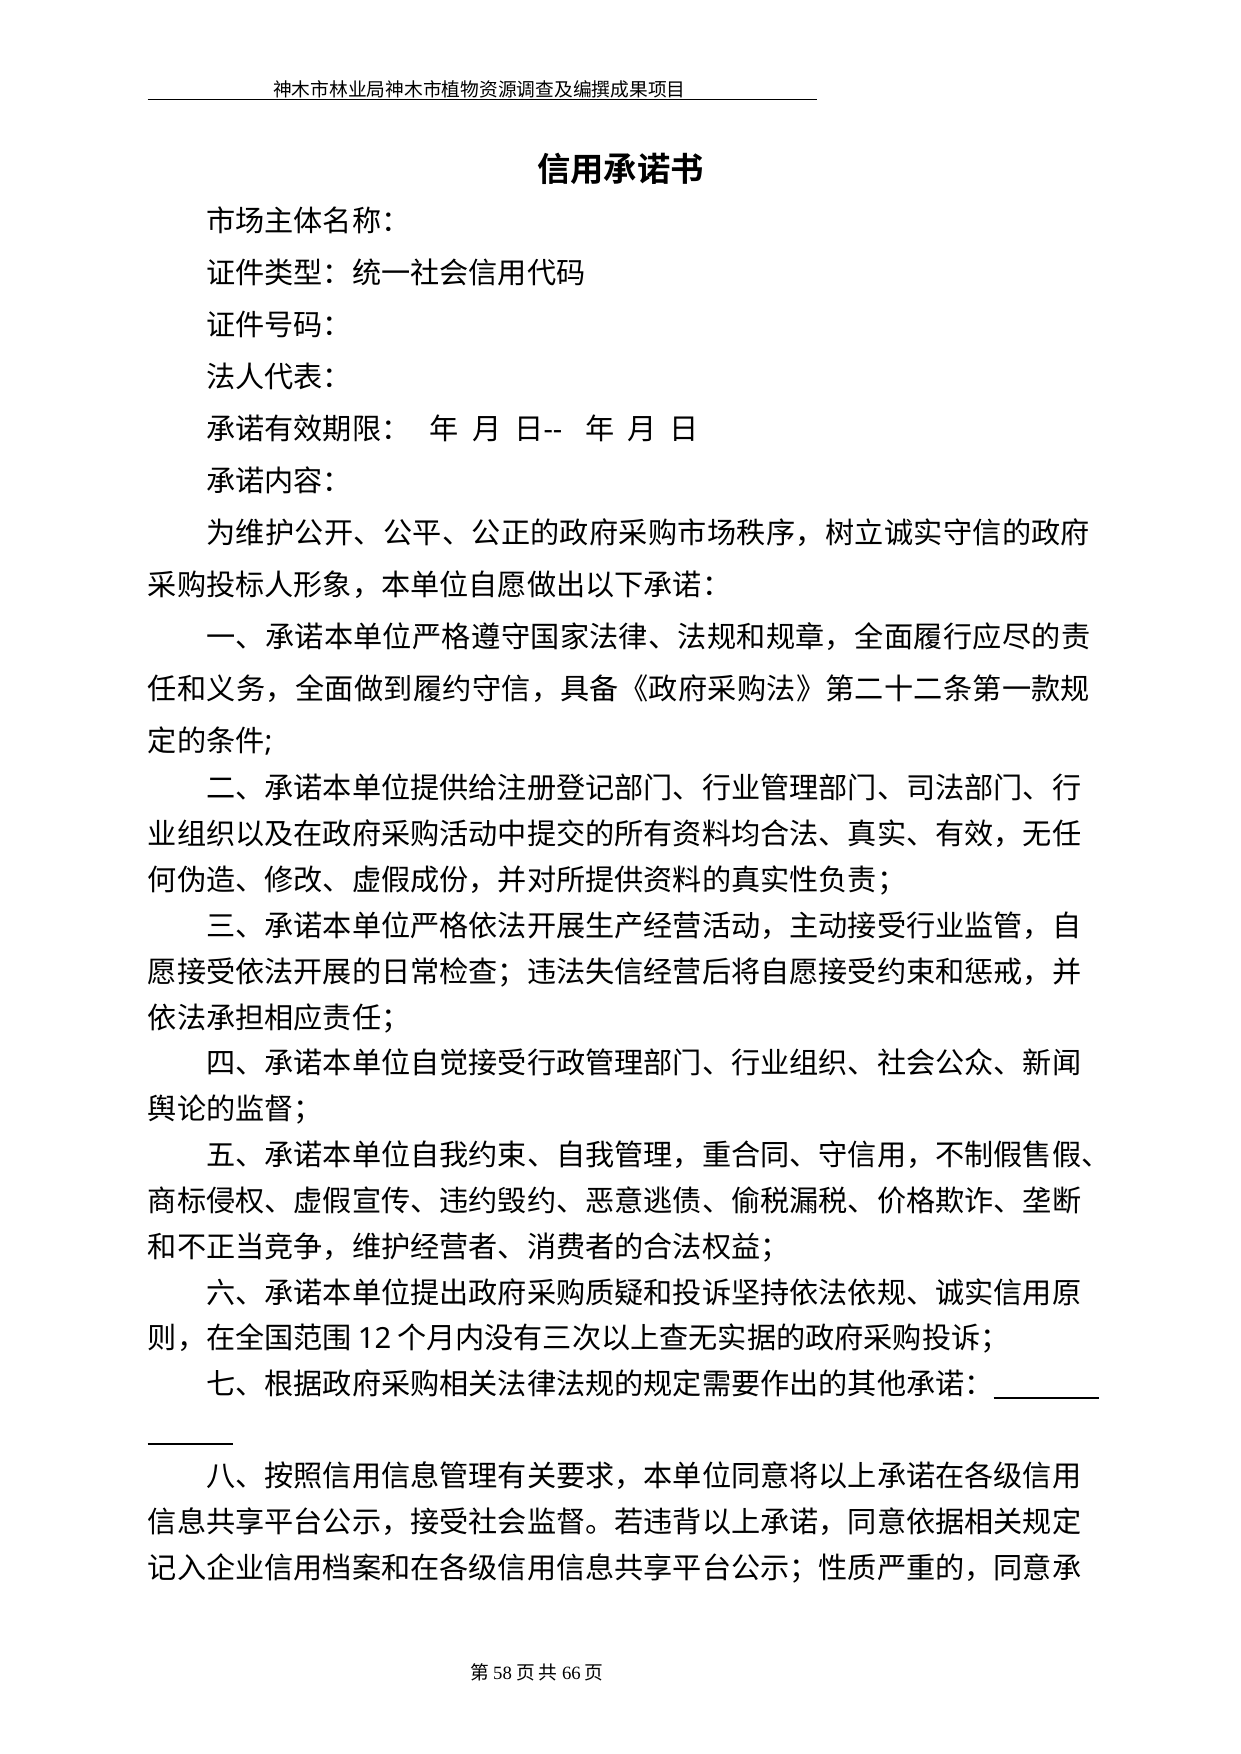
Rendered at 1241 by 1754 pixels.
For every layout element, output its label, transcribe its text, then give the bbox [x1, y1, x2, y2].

text 五、承诺本单位自我约束、自我管理，重合同、守信用，不制假售假、商标侵权、虚假宣传、违约毁约、恶意逃债、偷税漏税、价格欺诈、垄断和不正当竞争，维护经营者、消费者的合法权益； [148, 1129, 1093, 1266]
text 二、承诺本单位提供给注册登记部门、行业管理部门、司法部门、行业组织以及在政府采购活动中提交的所有资料均合法、真实、有效，无任何伪造、修改、虚假成份，并对所提供资料的真实性负责； [148, 762, 1093, 900]
text 七、根据政府采购相关法律法规的规定需要作出的其他承诺： [148, 1358, 1093, 1450]
text 三、承诺本单位严格依法开展生产经营活动，主动接受行业监管，自愿接受依法开展的日常检查；违法失信经营后将自愿接受约束和惩戒，并依法承担相应责任； [148, 900, 1093, 1037]
text 市场主体名称： [148, 189, 1093, 241]
text 四、承诺本单位自觉接受行政管理部门、行业组织、社会公众、新闻舆论的监督； [148, 1037, 1093, 1129]
text 法人代表： [148, 346, 1093, 398]
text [148, 1450, 1093, 1587]
text 承诺内容： [148, 450, 1093, 502]
text 证件类型：统一社会信用代码 [148, 241, 1093, 293]
text 为维护公开、公平、公正的政府采购市场秩序，树立诚实守信的政府采购投标人形象，本单位自愿做出以下承诺： [148, 502, 1093, 606]
text 承诺有效期限： 年 月 日-- 年 月 日 [148, 398, 1093, 450]
text 信用承诺书 [148, 148, 1093, 189]
text 证件号码： [148, 293, 1093, 346]
text 六、承诺本单位提出政府采购质疑和投诉坚持依法依规、诚实信用原则，在全国范围12个月内没有三次以上查无实据的政府采购投诉； [148, 1266, 1093, 1358]
text 一、承诺本单位严格遵守国家法律、法规和规章，全面履行应尽的责任和义务，全面做到履约守信，具备《政府采购法》第二十二条第一款规定的条件; [148, 606, 1093, 762]
